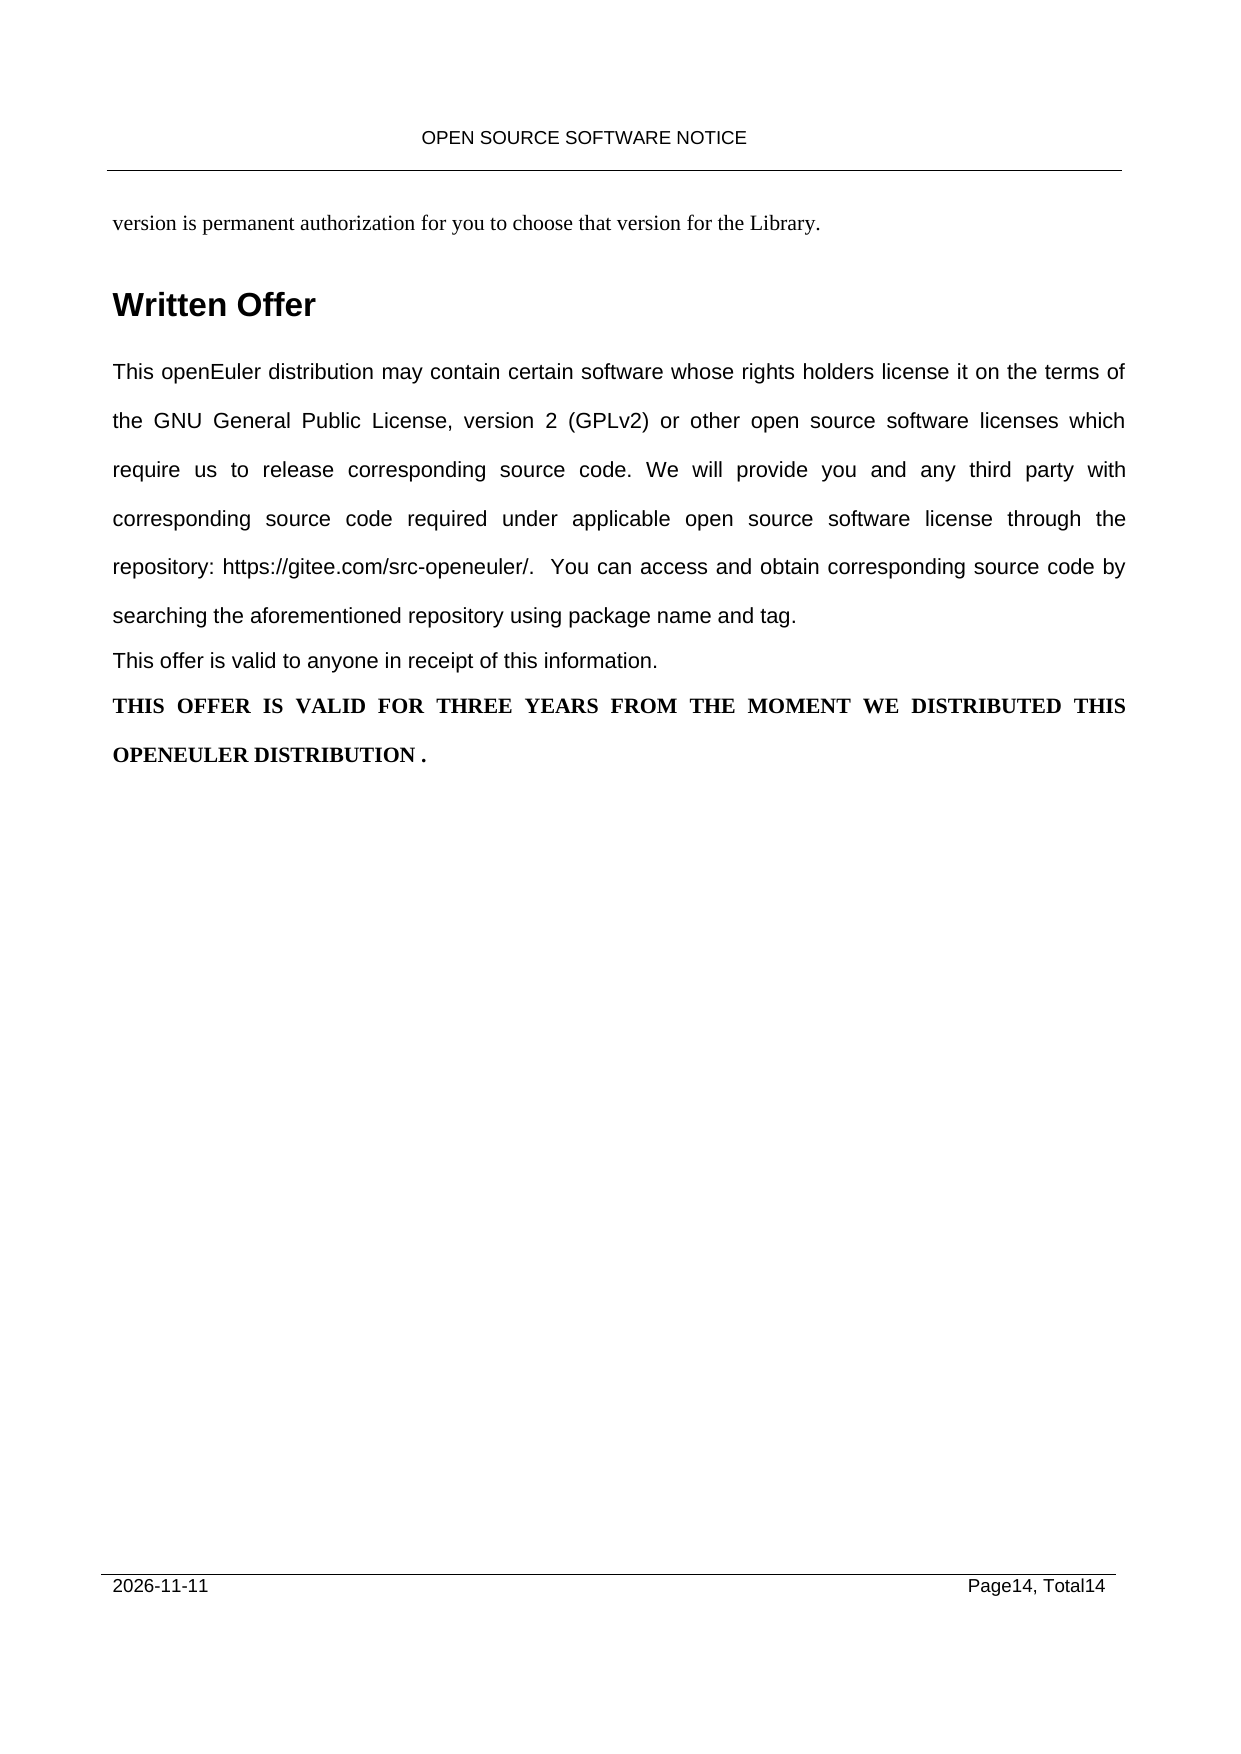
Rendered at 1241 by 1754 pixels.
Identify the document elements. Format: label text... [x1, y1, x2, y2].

text THIS OFFER IS VALID FOR THREE YEARS FROM THE MOMENT WE DISTRIBUTED THIS OPENEULER DISTRIBUTION . [112, 689, 1128, 771]
text This offer is valid to anyone in receipt of this information. [112, 644, 1128, 677]
text This openEuler distribution may contain certain software whose rights holders license it on the terms of the GNU General Public License, version 2 (GPLv2) or other open source software licenses which require us to release corresponding source code. We will provide you and any third party with corresponding source code required under applicable open source software license through the repository: https://gitee.com/src-openeuler/. You can access and obtain corresponding source code by searching the aforementioned repository using package name and tag. [112, 356, 1128, 632]
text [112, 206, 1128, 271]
text Written Offer [112, 271, 1128, 336]
